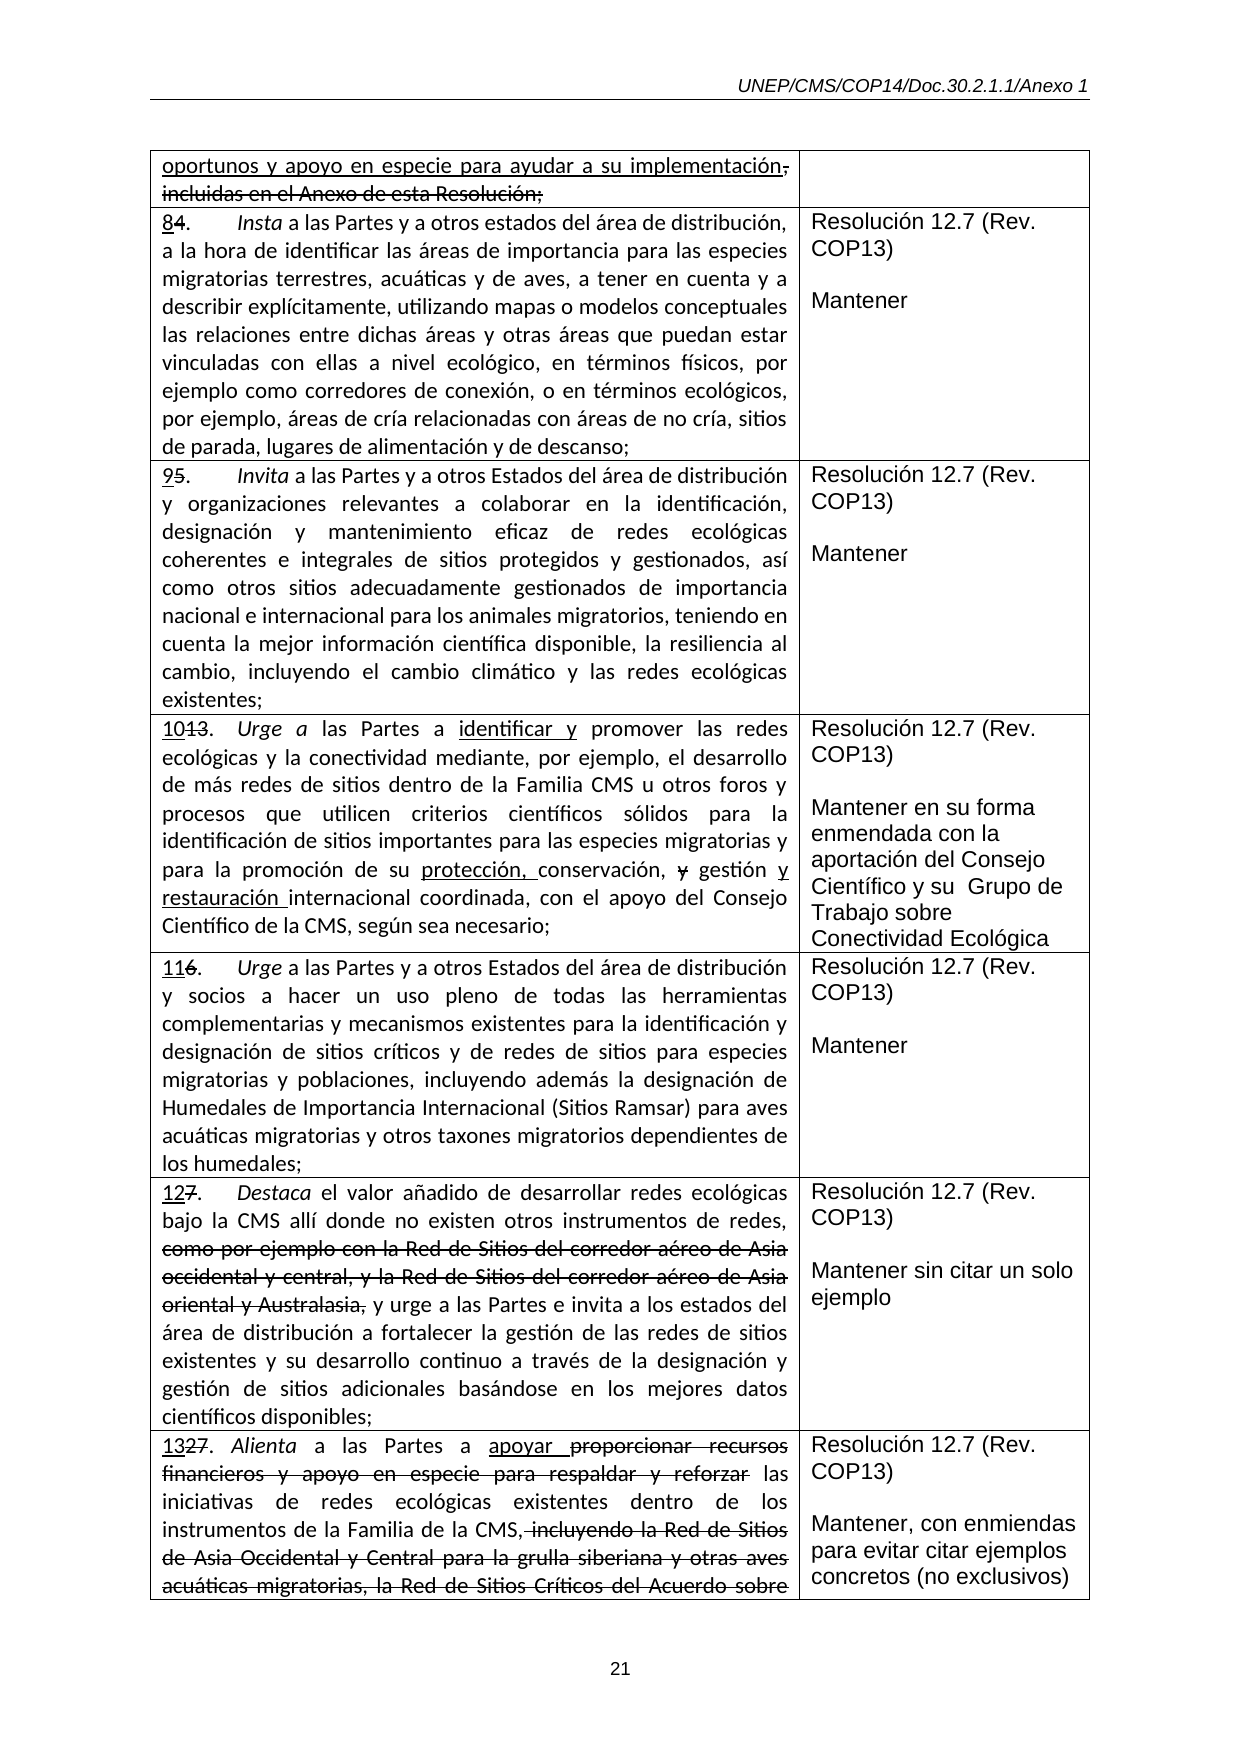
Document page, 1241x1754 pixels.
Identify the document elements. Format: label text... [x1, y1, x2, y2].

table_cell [151, 151, 799, 207]
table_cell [151, 1431, 799, 1599]
table_cell Resolución 12.7 (Rev. COP13) Mantener [800, 208, 1089, 460]
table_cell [800, 1431, 1089, 1599]
table_cell Resolución 12.7 (Rev. COP13) Mantener [800, 461, 1089, 713]
table_cell Resolución 12.7 (Rev. COP13) Mantener sin citar un solo ejemplo [800, 1178, 1089, 1430]
table_cell 116. Urge a las Partes y a otros Estados del área de distribución y socios a hacer un uso pleno de todas las herramientas complementarias y mecanismos existentes para la identificación y designación de sitios críticos y de redes de sitios para especies migratorias y poblaciones, incluyendo además la designación de Humedales de Importancia Internacional (Sitios Ramsar) para aves acuáticas migratorias y otros taxones migratorios dependientes de los humedales; [151, 953, 799, 1177]
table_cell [800, 151, 1089, 207]
table_cell Resolución 12.7 (Rev. COP13) Mantener en su forma enmendada con la aportación del Consejo Científico y su Grupo de Trabajo sobre Conectividad Ecológica [800, 715, 1089, 952]
table_cell 127. Destaca el valor añadido de desarrollar redes ecológicas bajo la CMS allí donde no existen otros instrumentos de redes, como por ejemplo con la Red de Sitios del corredor aéreo de Asia occidental y central, y la Red de Sitios del corredor aéreo de Asia oriental y Australasia, y urge a las Partes e invita a los estados del área de distribución a fortalecer la gestión de las redes de sitios existentes y su desarrollo continuo a través de la designación y gestión de sitios adicionales basándose en los mejores datos científicos disponibles; [151, 1178, 799, 1430]
table_cell 95. Invita a las Partes y a otros Estados del área de distribución y organizaciones relevantes a colaborar en la identificación, designación y mantenimiento eficaz de redes ecológicas coherentes e integrales de sitios protegidos y gestionados, así como otros sitios adecuadamente gestionados de importancia nacional e internacional para los animales migratorios, teniendo en cuenta la mejor información científica disponible, la resiliencia al cambio, incluyendo el cambio climático y las redes ecológicas existentes; [151, 461, 799, 713]
table_cell Resolución 12.7 (Rev. COP13) Mantener [800, 953, 1089, 1177]
table_cell 84. Insta a las Partes y a otros estados del área de distribución, a la hora de identificar las áreas de importancia para las especies migratorias terrestres, acuáticas y de aves, a tener en cuenta y a describir explícitamente, utilizando mapas o modelos conceptuales las relaciones entre dichas áreas y otras áreas que puedan estar vinculadas con ellas a nivel ecológico, en términos físicos, por ejemplo como corredores de conexión, o en términos ecológicos, por ejemplo, áreas de cría relacionadas con áreas de no cría, sitios de parada, lugares de alimentación y de descanso; [151, 208, 799, 460]
table_cell 1013. Urge a las Partes a identificar y promover las redes ecológicas y la conectividad mediante, por ejemplo, el desarrollo de más redes de sitios dentro de la Familia CMS u otros foros y procesos que utilicen criterios científicos sólidos para la identificación de sitios importantes para las especies migratorias y para la promoción de su protección, conservación, y gestión y restauración internacional coordinada, con el apoyo del Consejo Científico de la CMS, según sea necesario; [151, 715, 799, 952]
